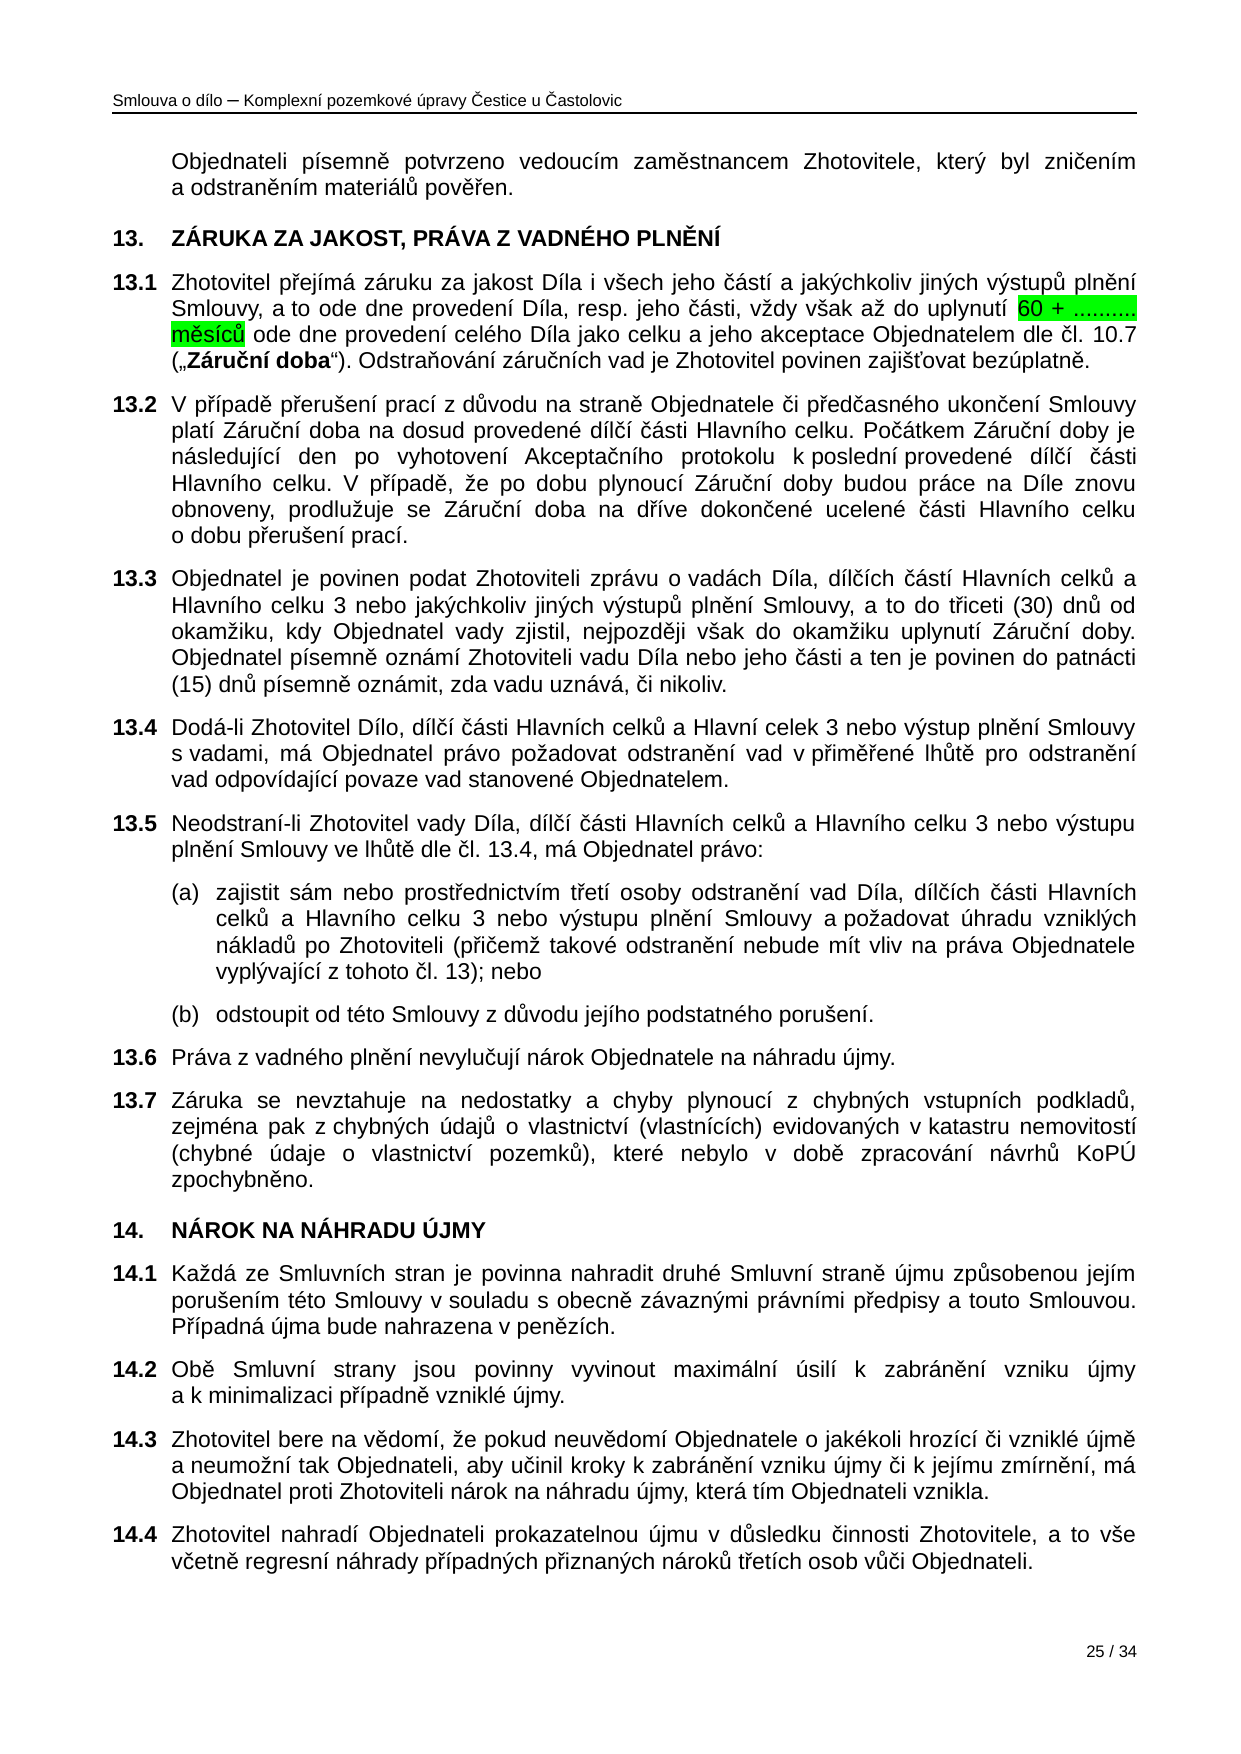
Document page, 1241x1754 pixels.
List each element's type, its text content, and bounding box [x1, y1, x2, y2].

text Nárok na náhradu újmy [112, 1217, 1137, 1244]
text Každá ze Smluvních stran je povinna nahradit druhé Smluvní straně újmu způsobenou jejím porušením této Smlouvy v souladu s obecně závaznými právními předpisy a touto Smlouvou. Případná újma bude nahrazena v penězích. [112, 1260, 1137, 1339]
text Práva z vadného plnění nevylučují nárok Objednatele na náhradu újmy. [112, 1044, 1137, 1070]
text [112, 148, 1137, 200]
text Záruka za jakost, práva z vadného plnění [112, 225, 1137, 252]
text Zhotovitel přejímá záruku za jakost Díla i všech jeho částí a jakýchkoliv jiných výstupů plnění Smlouvy, a to ode dne provedení Díla, resp. jeho části, vždy však až do uplynutí 60 + .......... měsíců ode dne provedení celého Díla jako celku a jeho akceptace Objednatelem dle čl. 10.7 („Záruční doba“). Odstraňování záručních vad je Zhotovitel povinen zajišťovat bezúplatně. [112, 268, 1137, 374]
list zajistit sám nebo prostřednictvím třetí osoby odstranění vad Díla, dílčích části Hlavních celků a Hlavního celku 3 nebo výstupu plnění Smlouvy a požadovat úhradu vzniklých nákladů po Zhotoviteli (přičemž takové odstranění nebude mít vliv na práva Objednatele vyplývající z tohoto čl. 13); nebo [171, 879, 1137, 984]
text Zhotovitel bere na vědomí, že pokud neuvědomí Objednatele o jakékoli hrozící či vzniklé újmě a neumožní tak Objednateli, aby učinil kroky k zabránění vzniku újmy či k jejímu zmírnění, má Objednatel proti Zhotoviteli nárok na náhradu újmy, která tím Objednateli vznikla. [112, 1426, 1137, 1504]
text Neodstraní-li Zhotovitel vady Díla, dílčí části Hlavních celků a Hlavního celku 3 nebo výstupu plnění Smlouvy ve lhůtě dle čl. 13.4, má Objednatel právo: [112, 809, 1137, 862]
text Záruka se nevztahuje na nedostatky a chyby plynoucí z chybných vstupních podkladů, zejména pak z chybných údajů o vlastnictví (vlastnících) evidovaných v katastru nemovitostí (chybné údaje o vlastnictví pozemků), které nebylo v době zpracování návrhů KoPÚ zpochybněno. [112, 1087, 1137, 1192]
text odstoupit od této Smlouvy z důvodu jejího podstatného porušení. [171, 1001, 1137, 1027]
text Zhotovitel nahradí Objednateli prokazatelnou újmu v důsledku činnosti Zhotovitele, a to vše včetně regresní náhrady případných přiznaných nároků třetích osob vůči Objednateli. [112, 1521, 1137, 1574]
text Dodá-li Zhotovitel Dílo, dílčí části Hlavních celků a Hlavní celek 3 nebo výstup plnění Smlouvy s vadami, má Objednatel právo požadovat odstranění vad v přiměřené lhůtě pro odstranění vad odpovídající povaze vad stanovené Objednatelem. [112, 714, 1137, 793]
text Objednatel je povinen podat Zhotoviteli zprávu o vadách Díla, dílčích částí Hlavních celků a Hlavního celku 3 nebo jakýchkoliv jiných výstupů plnění Smlouvy, a to do třiceti (30) dnů od okamžiku, kdy Objednatel vady zjistil, nejpozději však do okamžiku uplynutí Záruční doby. Objednatel písemně oznámí Zhotoviteli vadu Díla nebo jeho části a ten je povinen do patnácti (15) dnů písemně oznámit, zda vadu uznává, či nikoliv. [112, 565, 1137, 697]
text V případě přerušení prací z důvodu na straně Objednatele či předčasného ukončení Smlouvy platí Záruční doba na dosud provedené dílčí části Hlavního celku. Počátkem Záruční doby je následující den po vyhotovení Akceptačního protokolu k poslední provedené dílčí části Hlavního celku. V případě, že po dobu plynoucí Záruční doby budou práce na Díle znovu obnoveny, prodlužuje se Záruční doba na dříve dokončené ucelené části Hlavního celku o dobu přerušení prací. [112, 391, 1137, 549]
text Obě Smluvní strany jsou povinny vyvinout maximální úsilí k zabránění vzniku újmy a k minimalizaci případně vzniklé újmy. [112, 1356, 1137, 1409]
